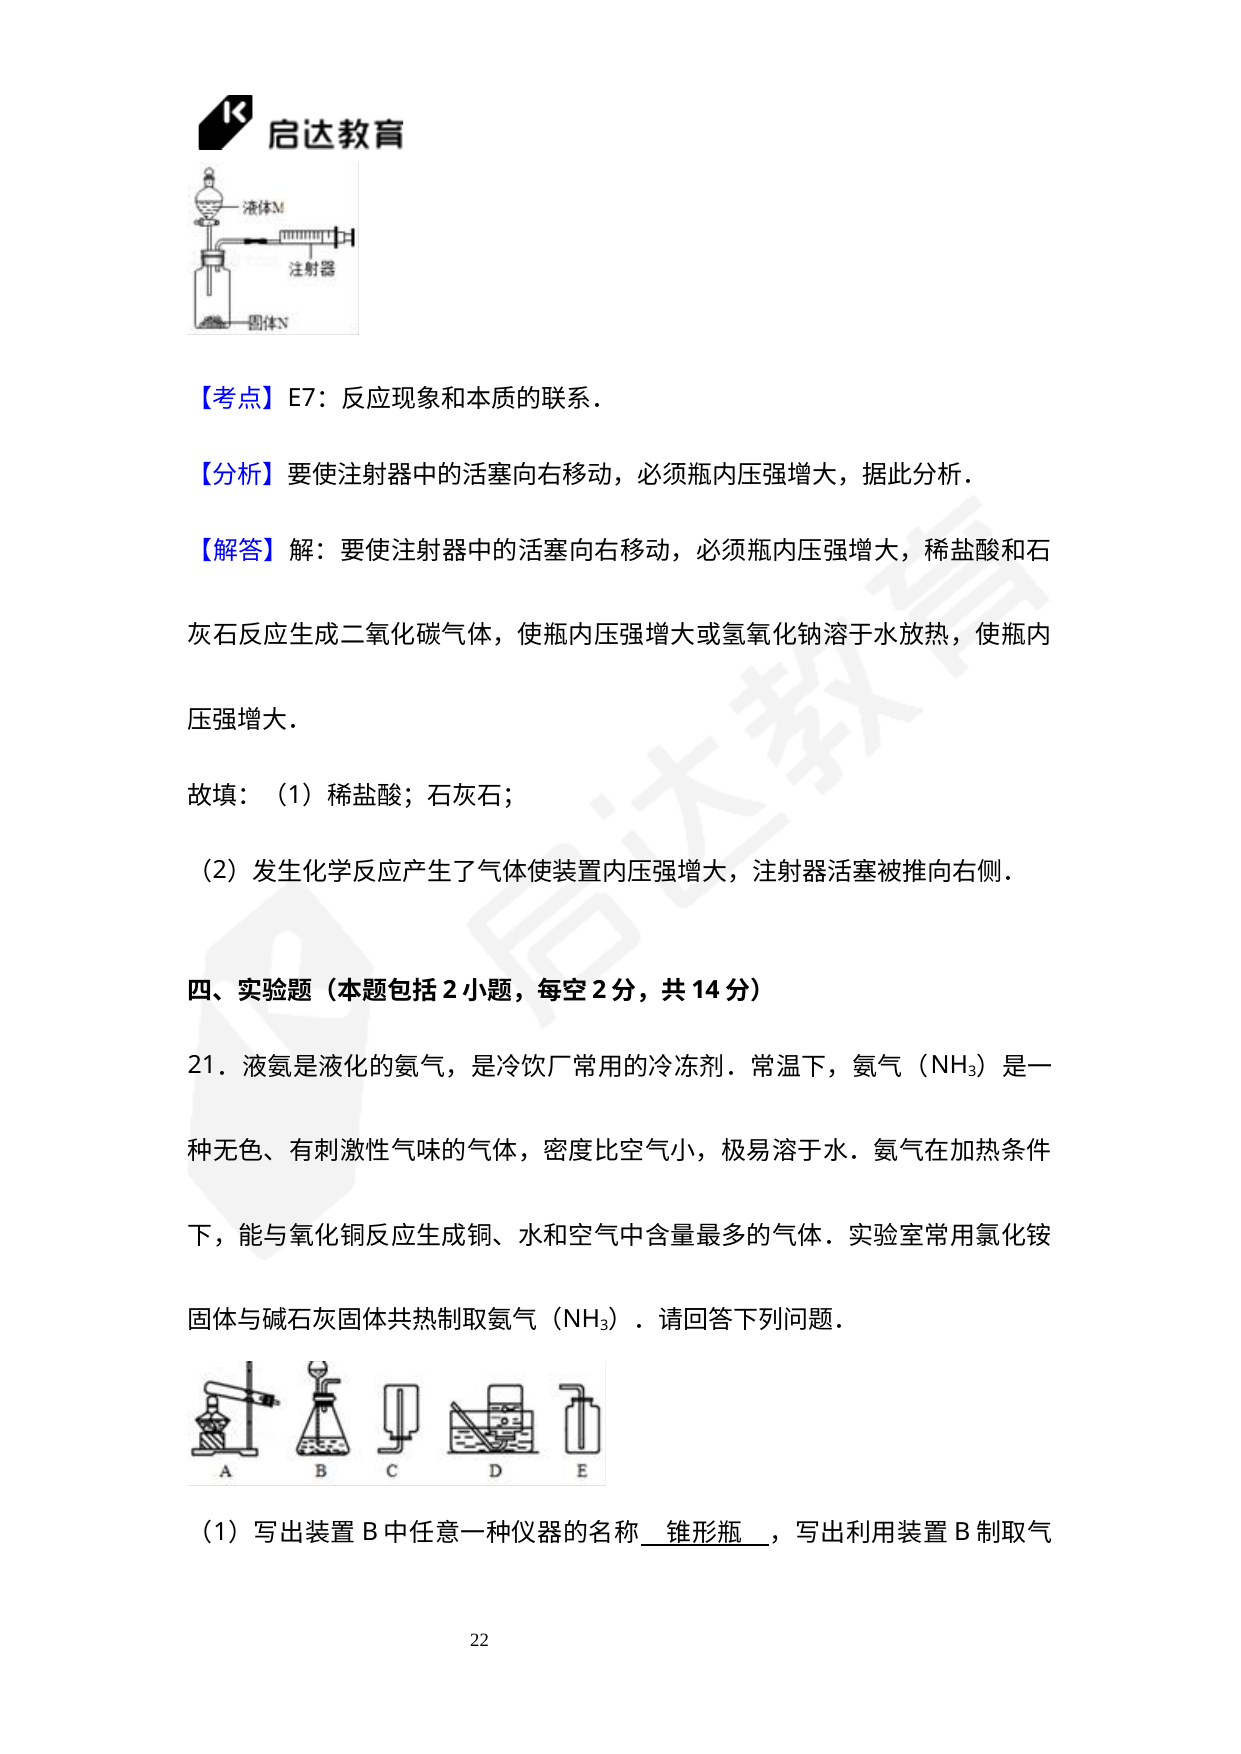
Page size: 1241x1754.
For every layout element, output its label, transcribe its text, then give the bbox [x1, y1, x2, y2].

text 21．液氨是液化的氨气，是冷饮厂常用的冷冻剂．常温下，氨气（NH3）是一种无色、有刺激性气味的气体，密度比空气小，极易溶于水．氨气在加热条件下，能与氧化铜反应生成铜、水和空气中含量最多的气体．实验室常用氯化铵固体与碱石灰固体共热制取氨气（NH3）．请回答下列问题． [187, 1032, 1053, 1350]
picture [187, 162, 359, 335]
text 【解答】解：要使注射器中的活塞向右移动，必须瓶内压强增大，稀盐酸和石灰石反应生成二氧化碳气体，使瓶内压强增大或氢氧化钠溶于水放热，使瓶内压强增大． [187, 516, 1053, 750]
text 【分析】要使注射器中的活塞向右移动，必须瓶内压强增大，据此分析． [187, 440, 1053, 505]
text （2）发生化学反应产生了气体使装置内压强增大，注射器活塞被推向右侧． [187, 837, 1053, 902]
text 四、实验题（本题包括2小题，每空2分，共14分） [187, 956, 1053, 1021]
picture [187, 1361, 606, 1486]
text （1）写出装置B中任意一种仪器的名称 锥形瓶 ，写出利用装置B制取气体的化学方程式 2H2O22H2O+O2↑或CaCO3+2HCl═CaCl2+CO2↑ ． [187, 1498, 1053, 1563]
text 故填：（1）稀盐酸；石灰石； [187, 761, 1053, 826]
picture [198, 95, 404, 150]
text 【考点】E7：反应现象和本质的联系． [187, 364, 1053, 429]
